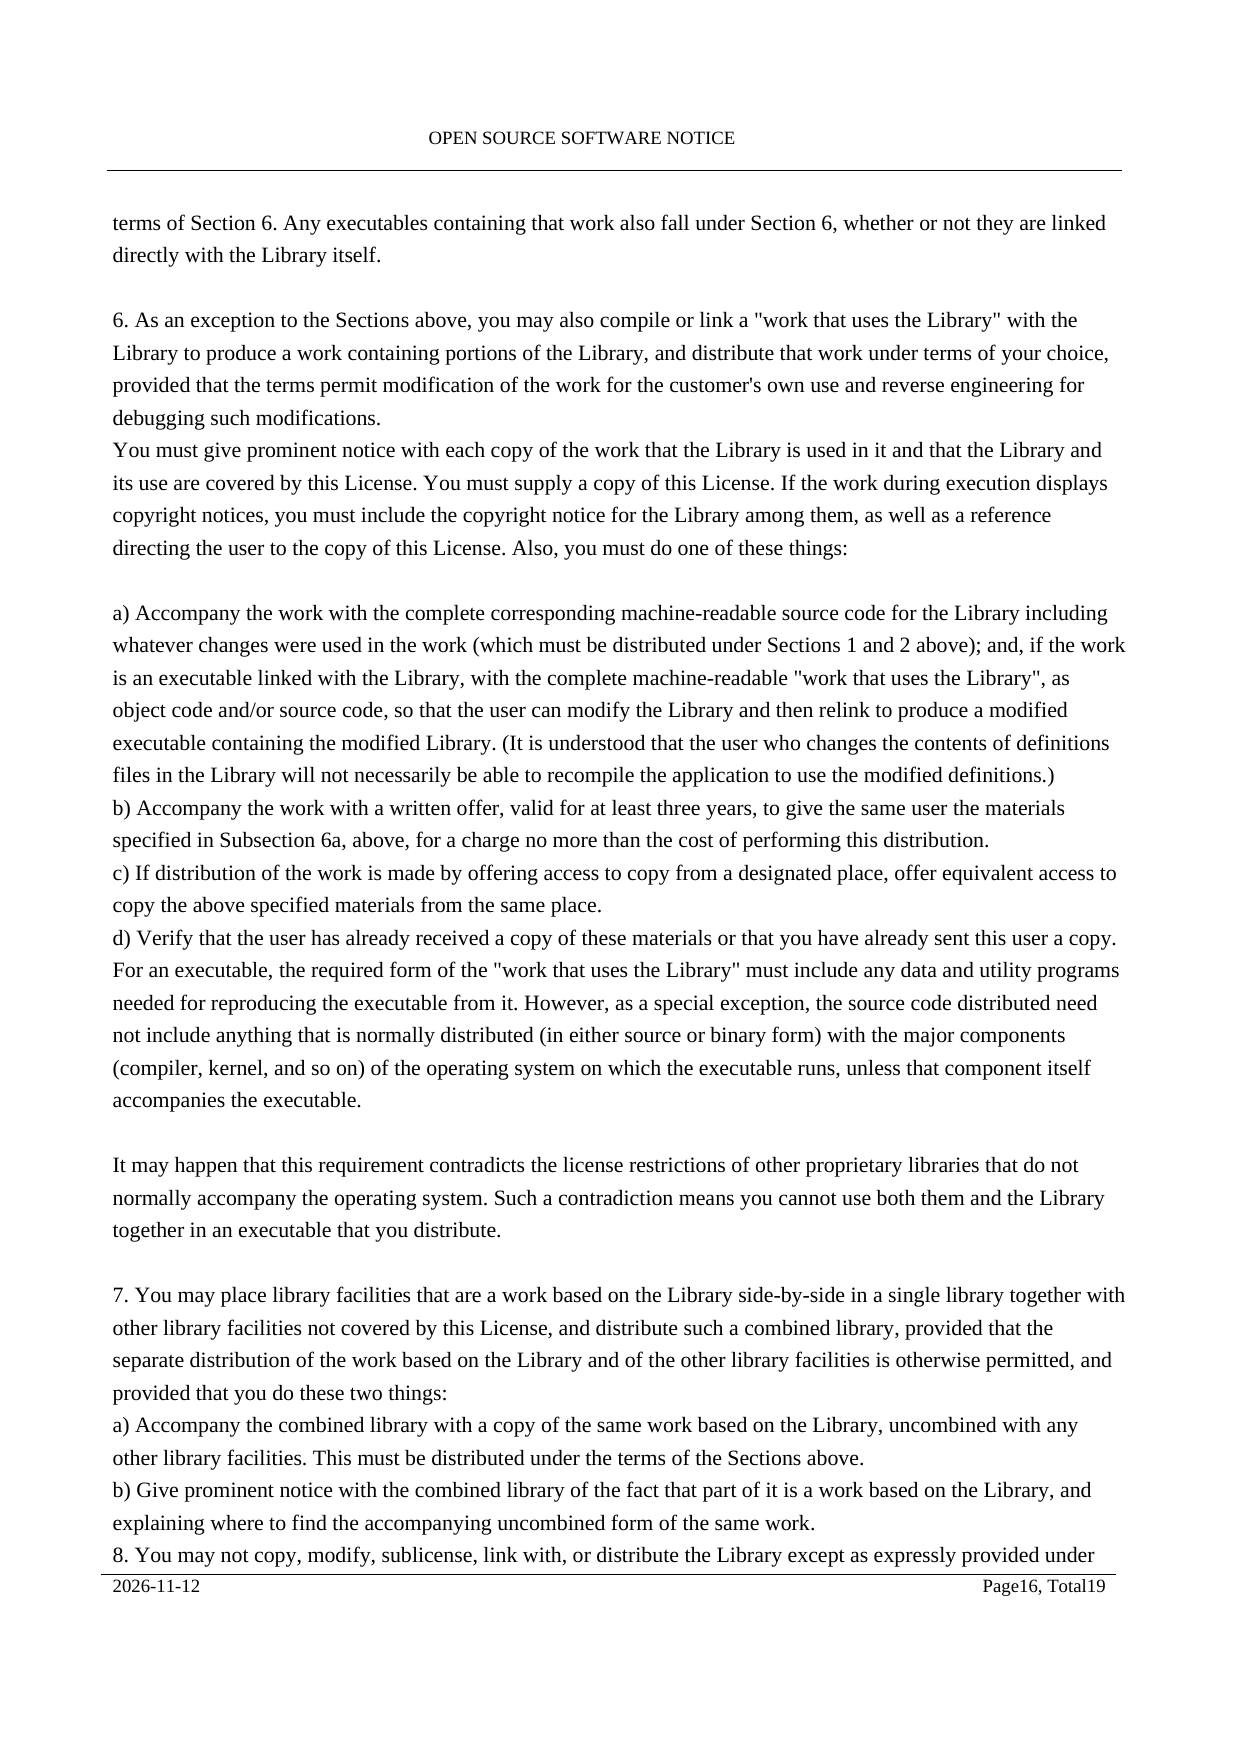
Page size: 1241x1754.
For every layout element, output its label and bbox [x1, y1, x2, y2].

text [112, 206, 1128, 1571]
